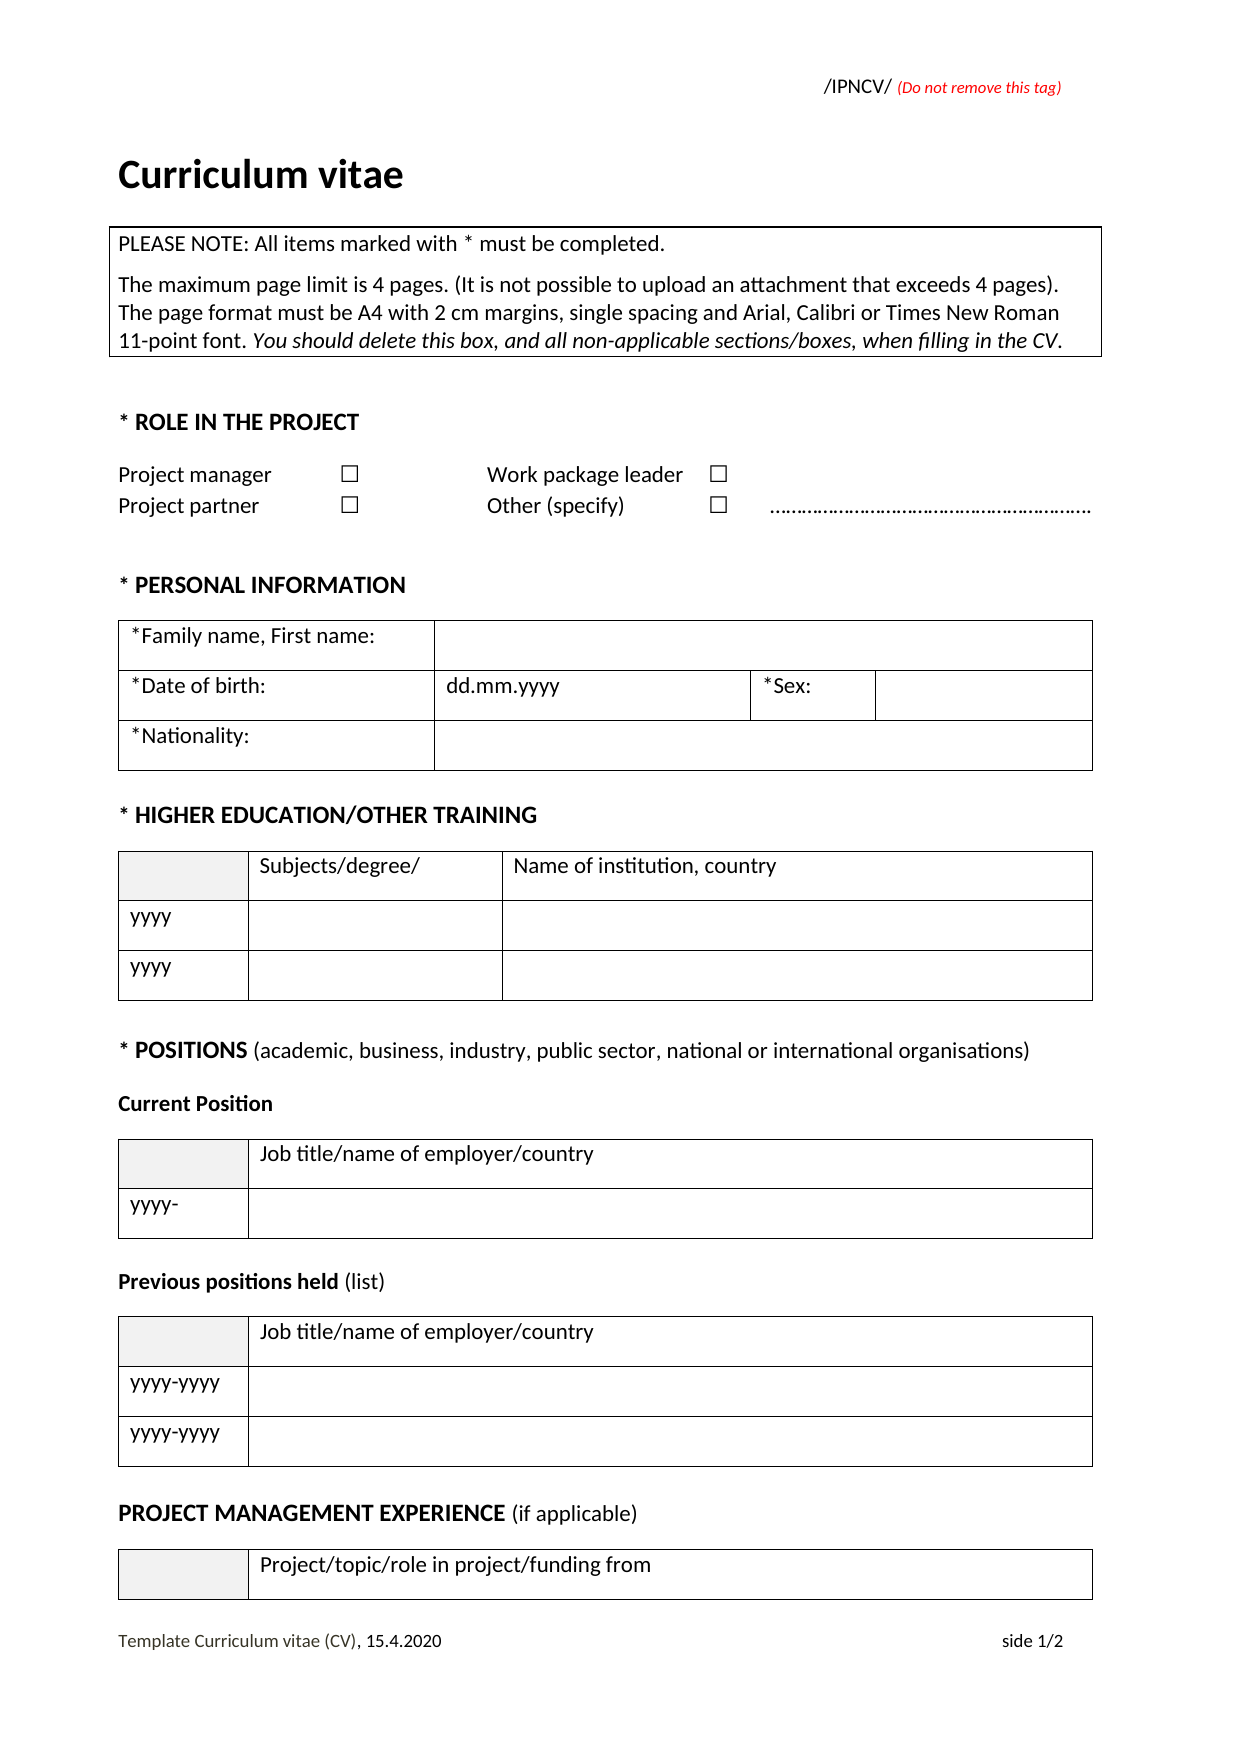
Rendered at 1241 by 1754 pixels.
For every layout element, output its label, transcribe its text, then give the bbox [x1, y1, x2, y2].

table_cell [503, 901, 1092, 950]
text * ROLE IN THE PROJECT [118, 378, 1093, 437]
table_header Job title/name of employer/country [249, 1140, 1092, 1188]
table_cell yyyy [119, 951, 248, 1000]
table_header [119, 1550, 248, 1599]
text PROJECT MANAGEMENT EXPERIENCE (if applicable) [118, 1467, 1093, 1528]
text Current Position [118, 1089, 1093, 1118]
table_cell dd.mm.yyyy [435, 671, 750, 720]
table_cell *Sex: [751, 671, 875, 720]
table_cell *Nationality: [119, 721, 434, 770]
table_header Subjects/degree/ [249, 852, 502, 900]
table_cell [249, 1417, 1092, 1466]
text Previous positions held (list) [118, 1239, 1093, 1295]
table_cell yyyy-yyyy [119, 1367, 248, 1416]
text * PERSONAL INFORMATION [118, 541, 1093, 599]
text * POSITIONS (academic, business, industry, public sector, national or international organisations) [118, 1001, 1093, 1064]
text PLEASE NOTE: All items marked with * must be completed. The maximum page limit is 4 pages. (It is not possible to upload an attachment that exceeds 4 pages). The page format must be A4 with 2 cm margins, single spacing and Arial, Calibri or Times New Roman 11-point font. You should delete this box, and all non-applicable sections/boxes, when filling in the CV. [110, 228, 1101, 356]
table_cell yyyy-yyyy [119, 1417, 248, 1466]
table_header *Family name, First name: [119, 621, 434, 670]
table_cell *Date of birth: [119, 671, 434, 720]
table_header Name of institution, country [503, 852, 1092, 900]
table_cell [876, 671, 1092, 720]
table_cell yyyy [119, 901, 248, 950]
table_header [119, 852, 248, 900]
table_cell [249, 1189, 1092, 1238]
table_header Project/topic/role in project/funding from [249, 1550, 1092, 1599]
table_cell yyyy- [119, 1189, 248, 1238]
table_cell [503, 951, 1092, 1000]
table_header [435, 621, 1092, 670]
text Curriculum vitae [118, 148, 1093, 226]
text * HIGHER EDUCATION/OTHER TRAINING [118, 771, 1093, 830]
table_cell [249, 1367, 1092, 1416]
text Project manager Work package leader Project partner Other (specify) ……………………………………………………. [118, 458, 1093, 520]
table_header [119, 1140, 248, 1188]
table_header Job title/name of employer/country [249, 1317, 1092, 1366]
table_cell [249, 951, 502, 1000]
table_cell [435, 721, 1092, 770]
table_header [119, 1317, 248, 1366]
table_cell [249, 901, 502, 950]
